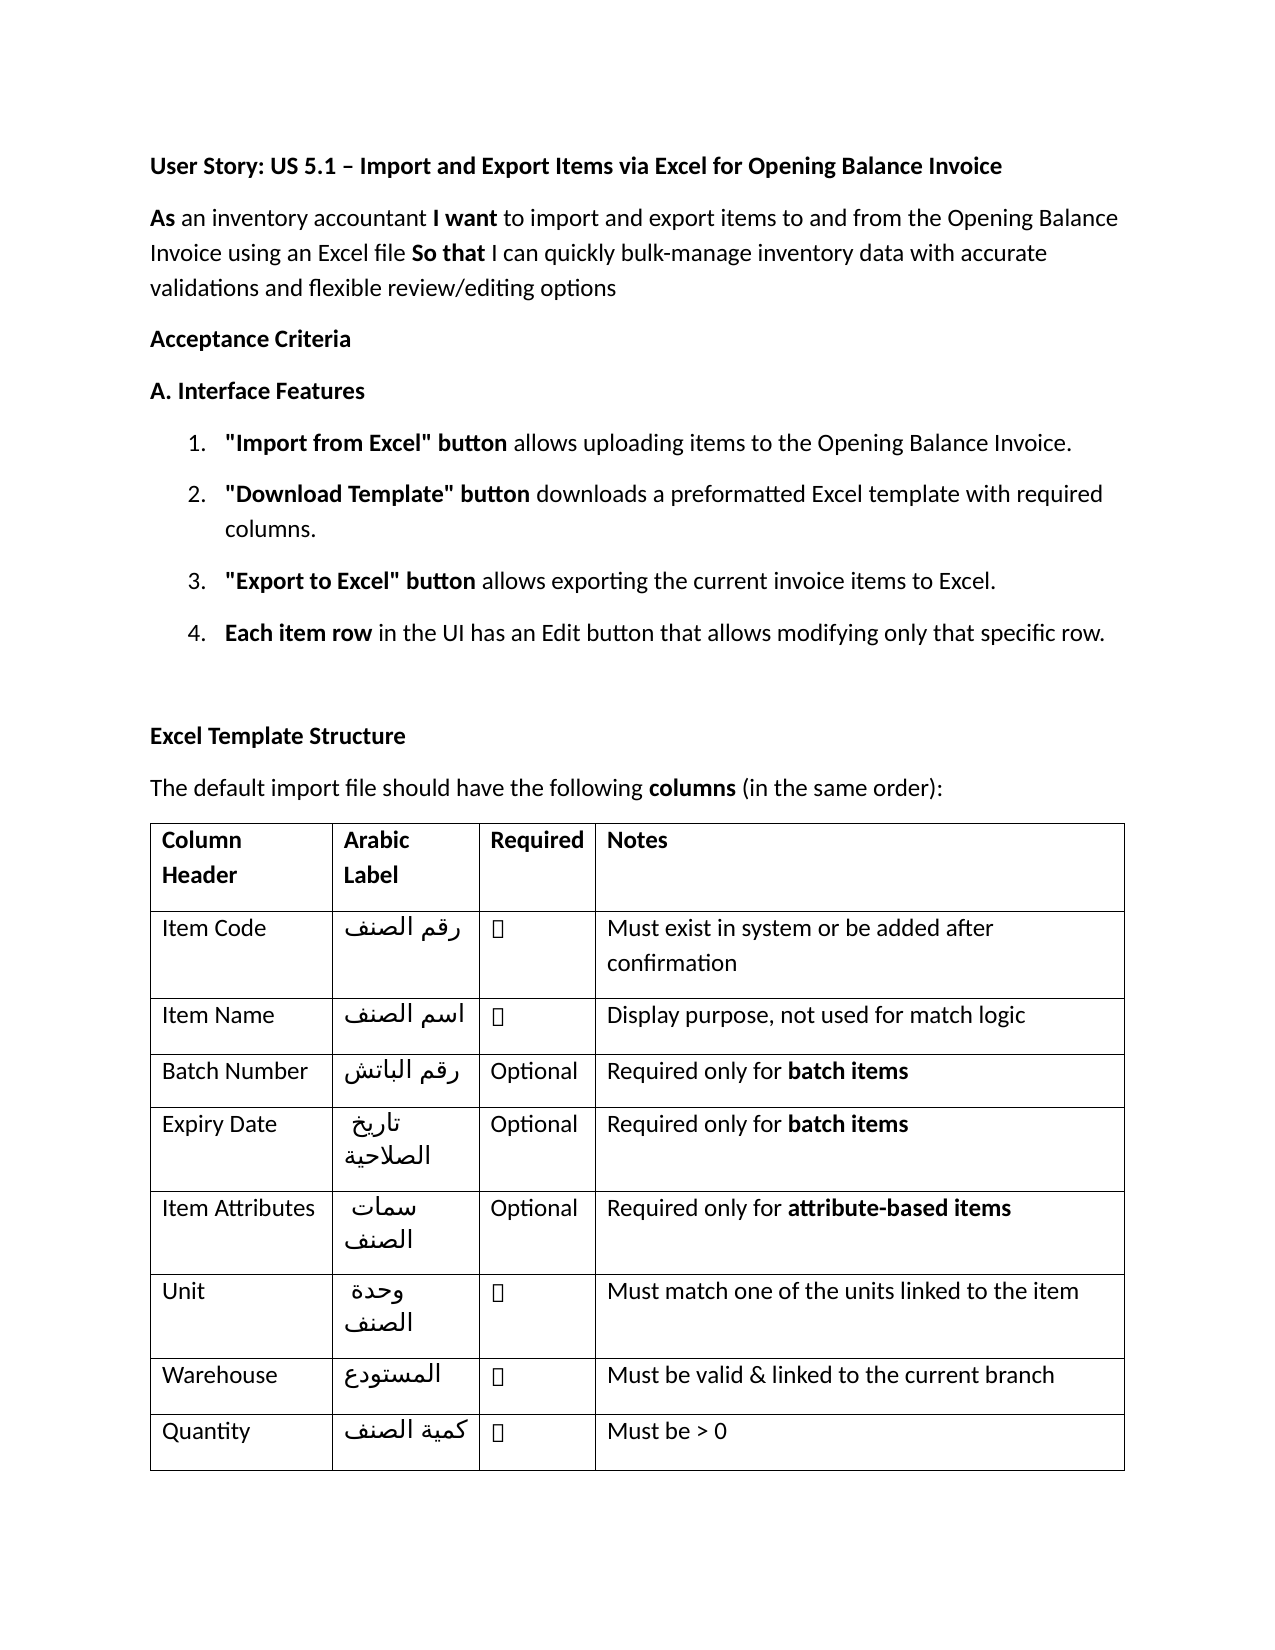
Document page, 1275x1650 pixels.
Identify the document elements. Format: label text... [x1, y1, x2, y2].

list "Export to Excel" button allows exporting the current invoice items to Excel. [187, 565, 1125, 596]
table_cell رقم الباتش [333, 1055, 479, 1107]
table_cell Item Code [151, 912, 332, 998]
text Acceptance Criteria [150, 323, 1125, 354]
table_cell Must be valid & linked to the current branch [596, 1359, 1124, 1414]
table_header Notes [596, 824, 1124, 911]
text As an inventory accountant I want to import and export items to and from the Opening Balance Invoice using an Excel file So that I can quickly bulk-manage inventory data with accurate validations and flexible review/editing options [150, 202, 1125, 302]
table_cell ✅ [480, 1359, 595, 1414]
table_cell Batch Number [151, 1055, 332, 1107]
table_cell رقم الصنف [333, 912, 479, 998]
table_cell Required only for batch items [596, 1055, 1124, 1107]
text A. Interface Features [150, 375, 1125, 406]
table_header Required [480, 824, 595, 911]
table_cell Item Attributes [151, 1192, 332, 1274]
table_cell المستودع [333, 1359, 479, 1414]
table_cell Optional [480, 1055, 595, 1107]
table_cell وحدة الصنف [333, 1275, 479, 1358]
table_cell ✅ [480, 999, 595, 1054]
text User Story: US 5.1 – Import and Export Items via Excel for Opening Balance Invoice [150, 150, 1125, 181]
table_cell Display purpose, not used for match logic [596, 999, 1124, 1054]
table_cell سمات الصنف [333, 1192, 479, 1274]
list "Import from Excel" button allows uploading items to the Opening Balance Invoice. [187, 427, 1125, 457]
text Excel Template Structure [150, 720, 1125, 751]
text The default import file should have the following columns (in the same order): [150, 772, 1125, 802]
list "Download Template" button downloads a preformatted Excel template with required columns. [187, 478, 1125, 544]
list Each item row in the UI has an Edit button that allows modifying only that specific row. [187, 617, 1125, 647]
table_cell ✅ [480, 1415, 595, 1470]
table_cell Unit [151, 1275, 332, 1358]
table_cell Optional [480, 1192, 595, 1274]
table_cell Optional [480, 1108, 595, 1191]
table_cell Must exist in system or be added after confirmation [596, 912, 1124, 998]
table_cell ✅ [480, 1275, 595, 1358]
table_cell تاريخ الصلاحية [333, 1108, 479, 1191]
table_cell ✅ [480, 912, 595, 998]
table_cell Must match one of the units linked to the item [596, 1275, 1124, 1358]
table_cell اسم الصنف [333, 999, 479, 1054]
table_cell Expiry Date [151, 1108, 332, 1191]
table_header Column Header [151, 824, 332, 911]
table_cell Must be > 0 [596, 1415, 1124, 1470]
table_cell Quantity [151, 1415, 332, 1470]
table_cell Item Name [151, 999, 332, 1054]
table_cell Required only for batch items [596, 1108, 1124, 1191]
table_cell Required only for attribute-based items [596, 1192, 1124, 1274]
table_header Arabic Label [333, 824, 479, 911]
table_cell Warehouse [151, 1359, 332, 1414]
table_cell كمية الصنف [333, 1415, 479, 1470]
